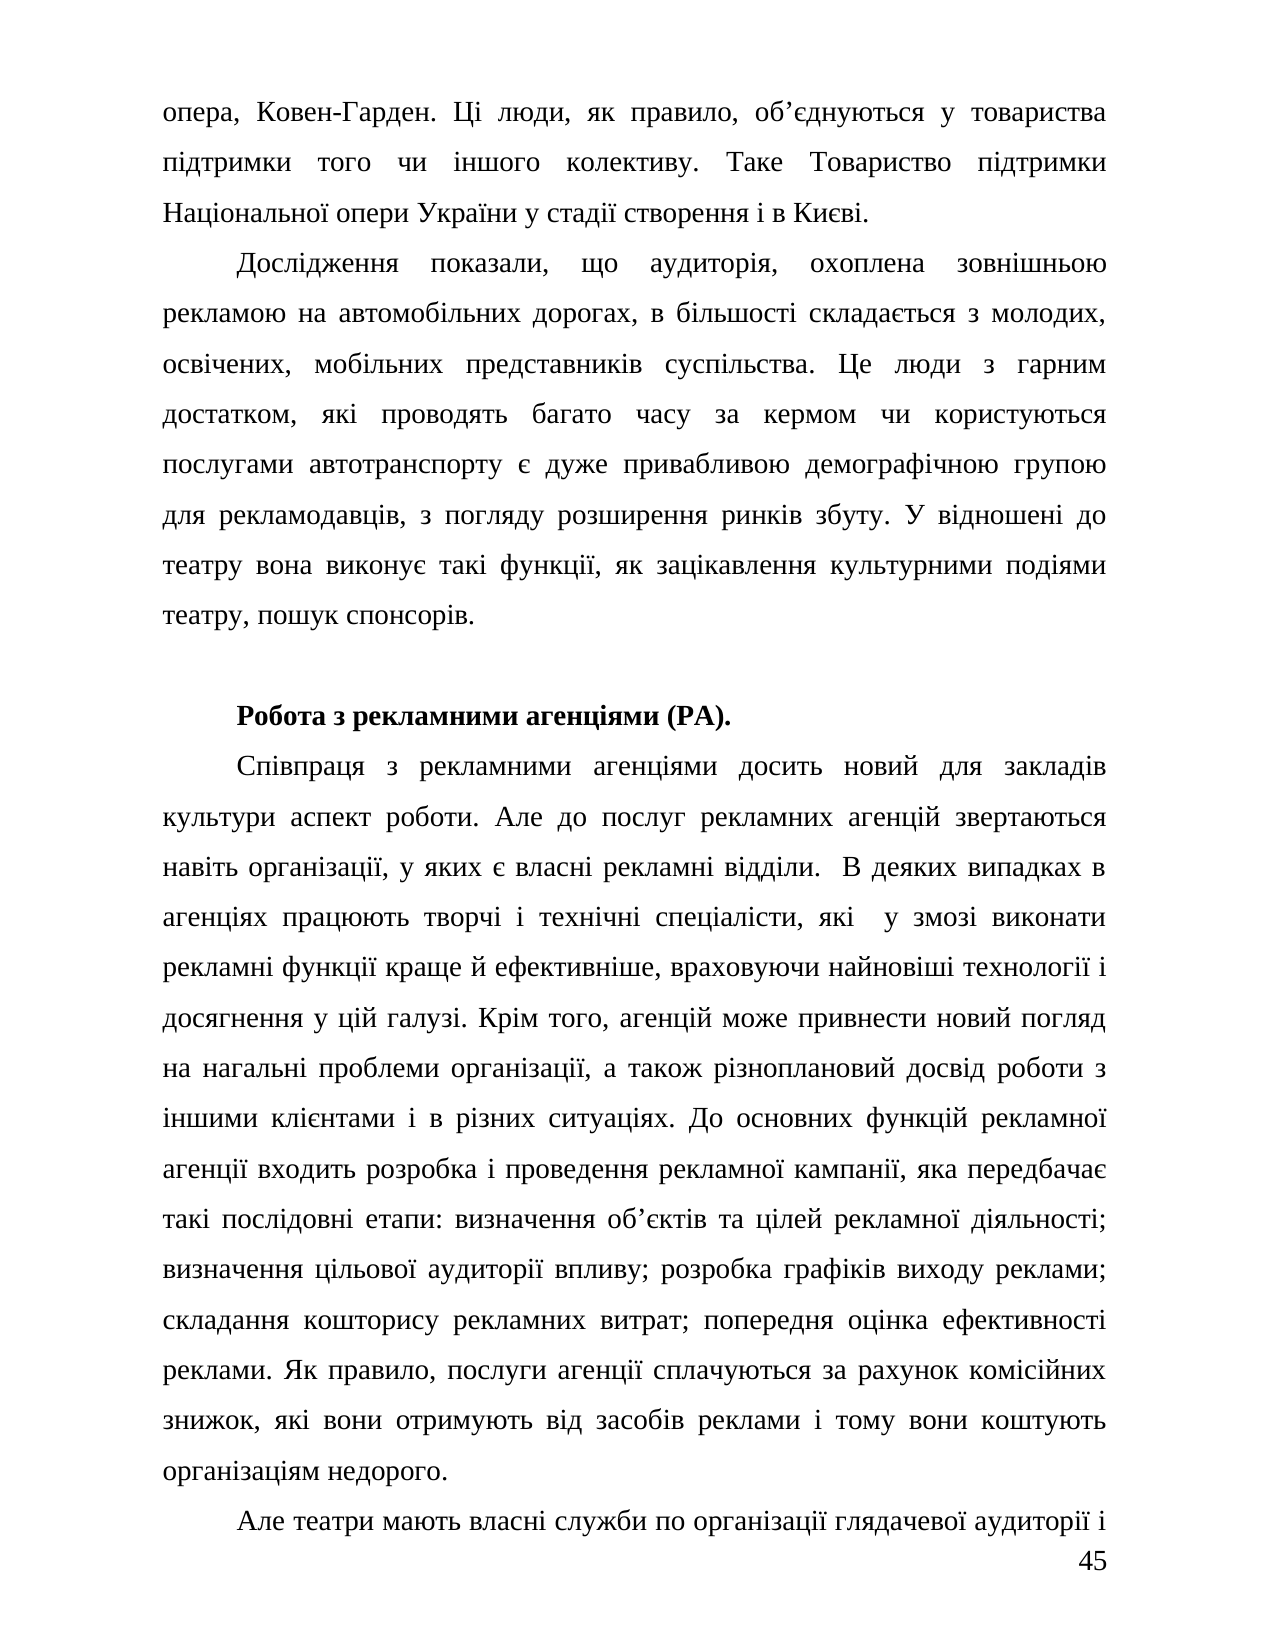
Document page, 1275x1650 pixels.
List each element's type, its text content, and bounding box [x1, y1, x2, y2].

list Робота з рекламними агенцiями (РА). [162, 698, 1107, 732]
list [162, 94, 1107, 229]
list Дослiдження показали, що аудиторiя, охоплена зовнiшньою рекламою на автомобiльних дорогах, в бiльшостi складається з молодих, освiчених, мобiльних представникiв суспiльства. Це люди з гарним достатком, якi проводять багато часу за кермом чи користуються послугами автотранспорту є дуже привабливою демографiчною групою для рекламодавцiв, з погляду розширення ринкiв збуту. У вiдношенi до театру вона виконує такi функцiї, як зацiкавлення культурними подiями театру, пошук спонсорiв. [162, 245, 1107, 631]
list Спiвпраця з рекламними агенцiями досить новий для закладiв культури аспект роботи. Але до послуг рекламних агенцiй звертаються навiть органiзацiї, у яких є власнi рекламнi вiддiли. В деяких випадках в агенцiях працюють творчi i технiчнi спецiалiсти, якi у змозi виконати рекламнi функцiї краще й ефективнiше, враховуючи найновiшi технологiї i досягнення у цiй галузi. Крiм того, агенцiй може привнести новий погляд на нагальнi проблеми органiзацiї, а також рiзноплановий досвiд роботи з iншими клiєнтами i в рiзних ситуацiях. До основних функцiй рекламної агенцiї входить розробка i проведення рекламної кампанiї, яка передбачає такi послiдовнi етапи: визначення об’єктiв та цiлей рекламної дiяльностi; визначення цiльової аудиторiї впливу; розробка графiкiв виходу реклами; складання кошторису рекламних витрат; попередня оцiнка ефективностi реклами. Як правило, послуги агенцiї сплачуються за рахунок комiсiйних знижок, якi вони отримують вiд засобiв реклами i тому вони коштують органiзацiям недорого. [162, 748, 1107, 1486]
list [162, 1503, 1107, 1537]
